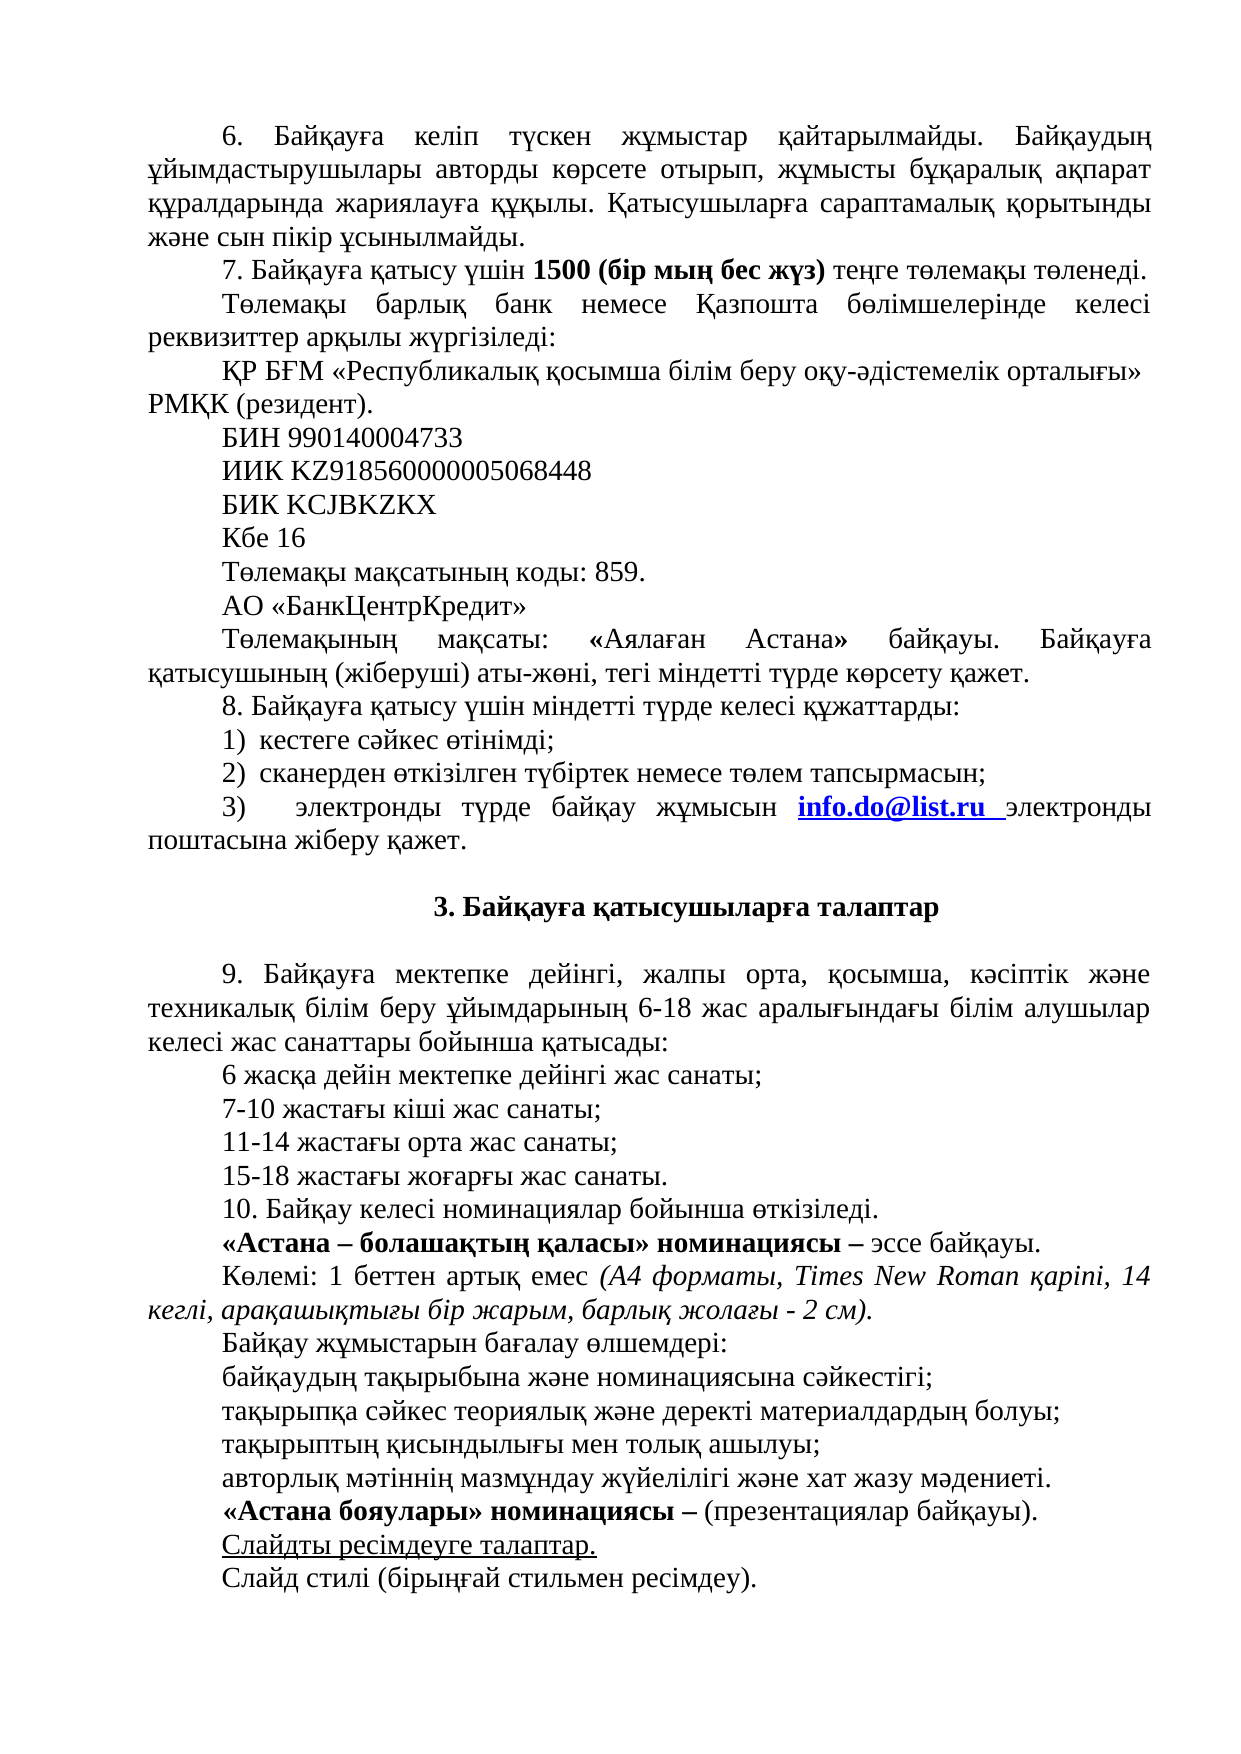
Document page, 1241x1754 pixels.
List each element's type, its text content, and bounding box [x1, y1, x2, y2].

text Слайд стилі (бірыңғай стильмен ресімдеу). [148, 1560, 1152, 1594]
text 7-10 жастағы кіші жас санаты; [148, 1091, 1152, 1124]
list «Астана бояулары» номинациясы – (презентациялар байқауы). [148, 1493, 1152, 1527]
text Байқау жұмыстарын бағалау өлшемдері: [148, 1326, 1152, 1359]
text байқаудың тақырыбына және номинациясына сәйкестігі; [148, 1359, 1152, 1393]
text Төлемақы барлық банк немесе Қазпошта бөлімшелерінде келесі реквизиттер арқылы жүргізіледі: [148, 286, 1152, 353]
text БИН 990140004733 [148, 420, 1152, 453]
text Төлемақының мақсаты: «Аялаған Астана» байқауы. Байқауға қатысушының (жіберуші) аты-жөні, тегі міндетті түрде көрсету қажет. [148, 621, 1152, 688]
text 3. Байқауға қатысушыларға талаптар [148, 889, 1152, 923]
text 11-14 жастағы орта жас санаты; [148, 1124, 1152, 1158]
text АО «БанкЦентрКредит» [148, 588, 1152, 621]
text 6. Байқауға келіп түскен жұмыстар қайтарылмайды. Байқаудың ұйымдастырушылары авторды көрсете отырып, жұмысты бұқаралық ақпарат құралдарында жариялауға құқылы. Қатысушыларға сараптамалық қорытынды және сын пікір ұсынылмайды. [148, 118, 1152, 252]
text 7. Байқауға қатысу үшін 1500 (бір мың бес жүз) теңге төлемақы төленеді. [148, 252, 1152, 286]
list авторлық мәтіннің мазмұндау жүйелілігі және хат жазу мәдениеті. [148, 1460, 1152, 1493]
text ҚР БҒМ «Республикалық қосымша білім беру оқу-әдістемелік орталығы» РМҚК (резидент). [148, 353, 1152, 420]
text Слайдты ресімдеуге талаптар. [148, 1527, 1152, 1560]
text 6 жасқа дейін мектепке дейінгі жас санаты; [148, 1057, 1152, 1091]
text Көлемі: 1 беттен артық емес (А4 форматы, Times New Roman қаріпі, 14 кеглі, арақашықтығы бір жарым, барлық жолағы - ). [148, 1258, 1152, 1326]
text тақырыптың қисындылығы мен толық ашылуы; [148, 1426, 1152, 1460]
list кестеге сәйкес өтінімді; [222, 722, 1152, 755]
text ИИК KZ918560000005068448 [148, 453, 1152, 487]
text 15-18 жастағы жоғарғы жас санаты. [148, 1158, 1152, 1191]
text БИК KCJBKZКX [148, 487, 1152, 521]
text 10. Байқау келесі номинациялар бойынша өткізіледі. [148, 1191, 1152, 1225]
text Кбе 16 [148, 521, 1152, 554]
text 9. Байқауға мектепке дейінгі, жалпы орта, қосымша, кәсіптік және техникалық білім беру ұйымдарының 6-18 жас аралығындағы білім алушылар келесі жас санаттары бойынша қатысады: [148, 957, 1152, 1057]
list сканерден өткізілген түбіртек немесе төлем тапсырмасын; [222, 755, 1152, 789]
list тақырыпқа сәйкес теориялық және деректі материалдардың болуы; [148, 1393, 1152, 1426]
text 8. Байқауға қатысу үшін міндетті түрде келесі құжаттарды: [148, 688, 1152, 722]
text Төлемақы мақсатының коды: 859. [148, 554, 1152, 588]
list электронды түрде байқау жұмысын info.do@list.ru электронды поштасына жіберу қажет. [148, 789, 1152, 856]
text «Астана – болашақтың қаласы» номинациясы – эссе байқауы. [148, 1225, 1152, 1258]
